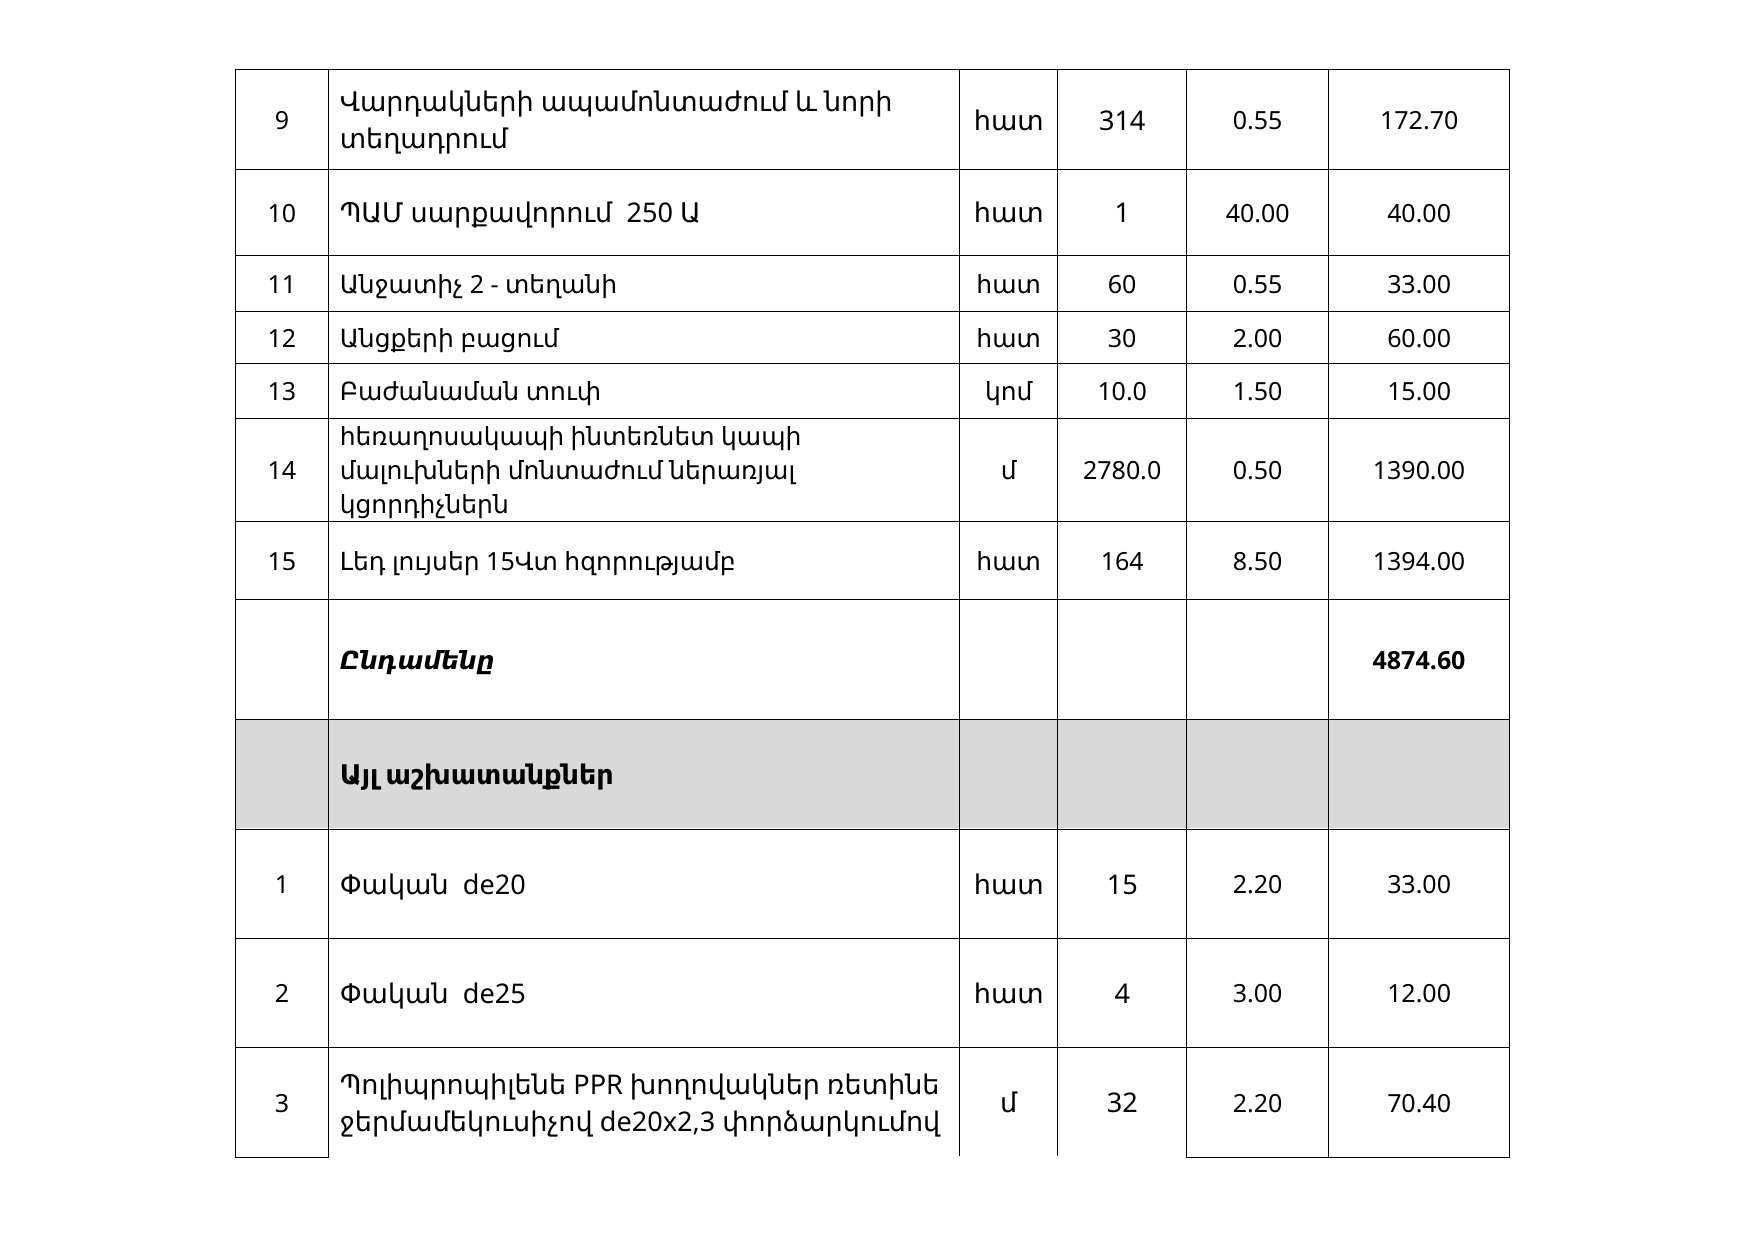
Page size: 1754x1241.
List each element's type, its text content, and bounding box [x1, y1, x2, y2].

table_cell 15.00 [1329, 364, 1509, 417]
table_cell 11 [236, 256, 328, 311]
table_cell Փական de25 [329, 939, 959, 1047]
table_cell [236, 600, 328, 719]
table_cell հատ [960, 939, 1057, 1047]
table_cell 172.70 [1329, 70, 1509, 169]
table_cell կոմ [960, 364, 1057, 417]
table_cell 1390.00 [1329, 419, 1509, 521]
table_cell 10 [236, 170, 328, 255]
table_cell 2 [236, 939, 328, 1047]
table_cell Վարդակների ապամոնտաժում և նորի տեղադրում [329, 70, 959, 169]
table_cell հեռաղոսակապի ինտեռնետ կապի մալուխների մոնտաժում ներառյալ կցորդիչներն [329, 419, 959, 521]
table_cell հատ [960, 522, 1057, 599]
table_cell 13 [236, 364, 328, 417]
table_cell [1058, 720, 1186, 828]
table_cell [1187, 720, 1328, 828]
table_cell 1.50 [1187, 364, 1328, 417]
table_cell Այլ աշխատանքներ [329, 720, 959, 828]
table_cell Անցքերի բացում [329, 312, 959, 363]
table_cell 164 [1058, 522, 1186, 599]
table_cell 2.00 [1187, 312, 1328, 363]
table_cell 60.00 [1329, 312, 1509, 363]
table_cell [1058, 600, 1186, 719]
table_cell 15 [236, 522, 328, 599]
table_cell 4874.60 [1329, 600, 1509, 719]
table_cell 40.00 [1329, 170, 1509, 255]
table_cell 12.00 [1329, 939, 1509, 1047]
table_cell 314 [1058, 70, 1186, 169]
table_cell Լեդ լույսեր 15Վտ հզորությամբ [329, 522, 959, 599]
table_cell 12 [236, 312, 328, 363]
table_cell 3 [236, 1048, 328, 1157]
table_cell [1329, 720, 1509, 828]
table_cell հատ [960, 70, 1057, 169]
table_cell 1 [1058, 170, 1186, 255]
table_cell [236, 720, 328, 828]
table_cell [1187, 600, 1328, 719]
table_cell հատ [960, 830, 1057, 938]
table_cell 2.20 [1187, 1048, 1328, 1157]
table_cell Փական de20 [329, 830, 959, 938]
table_cell 1394.00 [1329, 522, 1509, 599]
table_cell 0.55 [1187, 70, 1328, 169]
table_cell 60 [1058, 256, 1186, 311]
table_cell մ [960, 419, 1057, 521]
table_cell 0.50 [1187, 419, 1328, 521]
table_cell Պոլիպրոպիլենե PPR խողովակներ ռետինե ջերմամեկուսիչով de20x2,3 փորձարկումով [329, 1048, 959, 1157]
table_cell [960, 720, 1057, 828]
table_cell 3.00 [1187, 939, 1328, 1047]
table_cell 30 [1058, 312, 1186, 363]
table_cell 2780.0 [1058, 419, 1186, 521]
table_cell 9 [236, 70, 328, 169]
table_cell ՊԱՄ սարքավորում 250 Ա [329, 170, 959, 255]
table_cell 33.00 [1329, 256, 1509, 311]
table_cell 0.55 [1187, 256, 1328, 311]
table_cell 33.00 [1329, 830, 1509, 938]
table_cell Բաժանաման տուփ [329, 364, 959, 417]
table_cell հատ [960, 170, 1057, 255]
table_cell 4 [1058, 939, 1186, 1047]
table_cell 70.40 [1329, 1048, 1509, 1157]
table_cell [960, 600, 1057, 719]
table_cell 10.0 [1058, 364, 1186, 417]
table_cell 15 [1058, 830, 1186, 938]
table_cell 14 [236, 419, 328, 521]
table_cell մ [960, 1048, 1057, 1157]
table_cell հատ [960, 312, 1057, 363]
table_cell 2.20 [1187, 830, 1328, 938]
table_cell 40.00 [1187, 170, 1328, 255]
table_cell 1 [236, 830, 328, 938]
table_cell 32 [1058, 1048, 1186, 1157]
table_cell հատ [960, 256, 1057, 311]
table_cell Ընդամենը [329, 600, 959, 719]
table_cell Անջատիչ 2 - տեղանի [329, 256, 959, 311]
table_cell 8.50 [1187, 522, 1328, 599]
